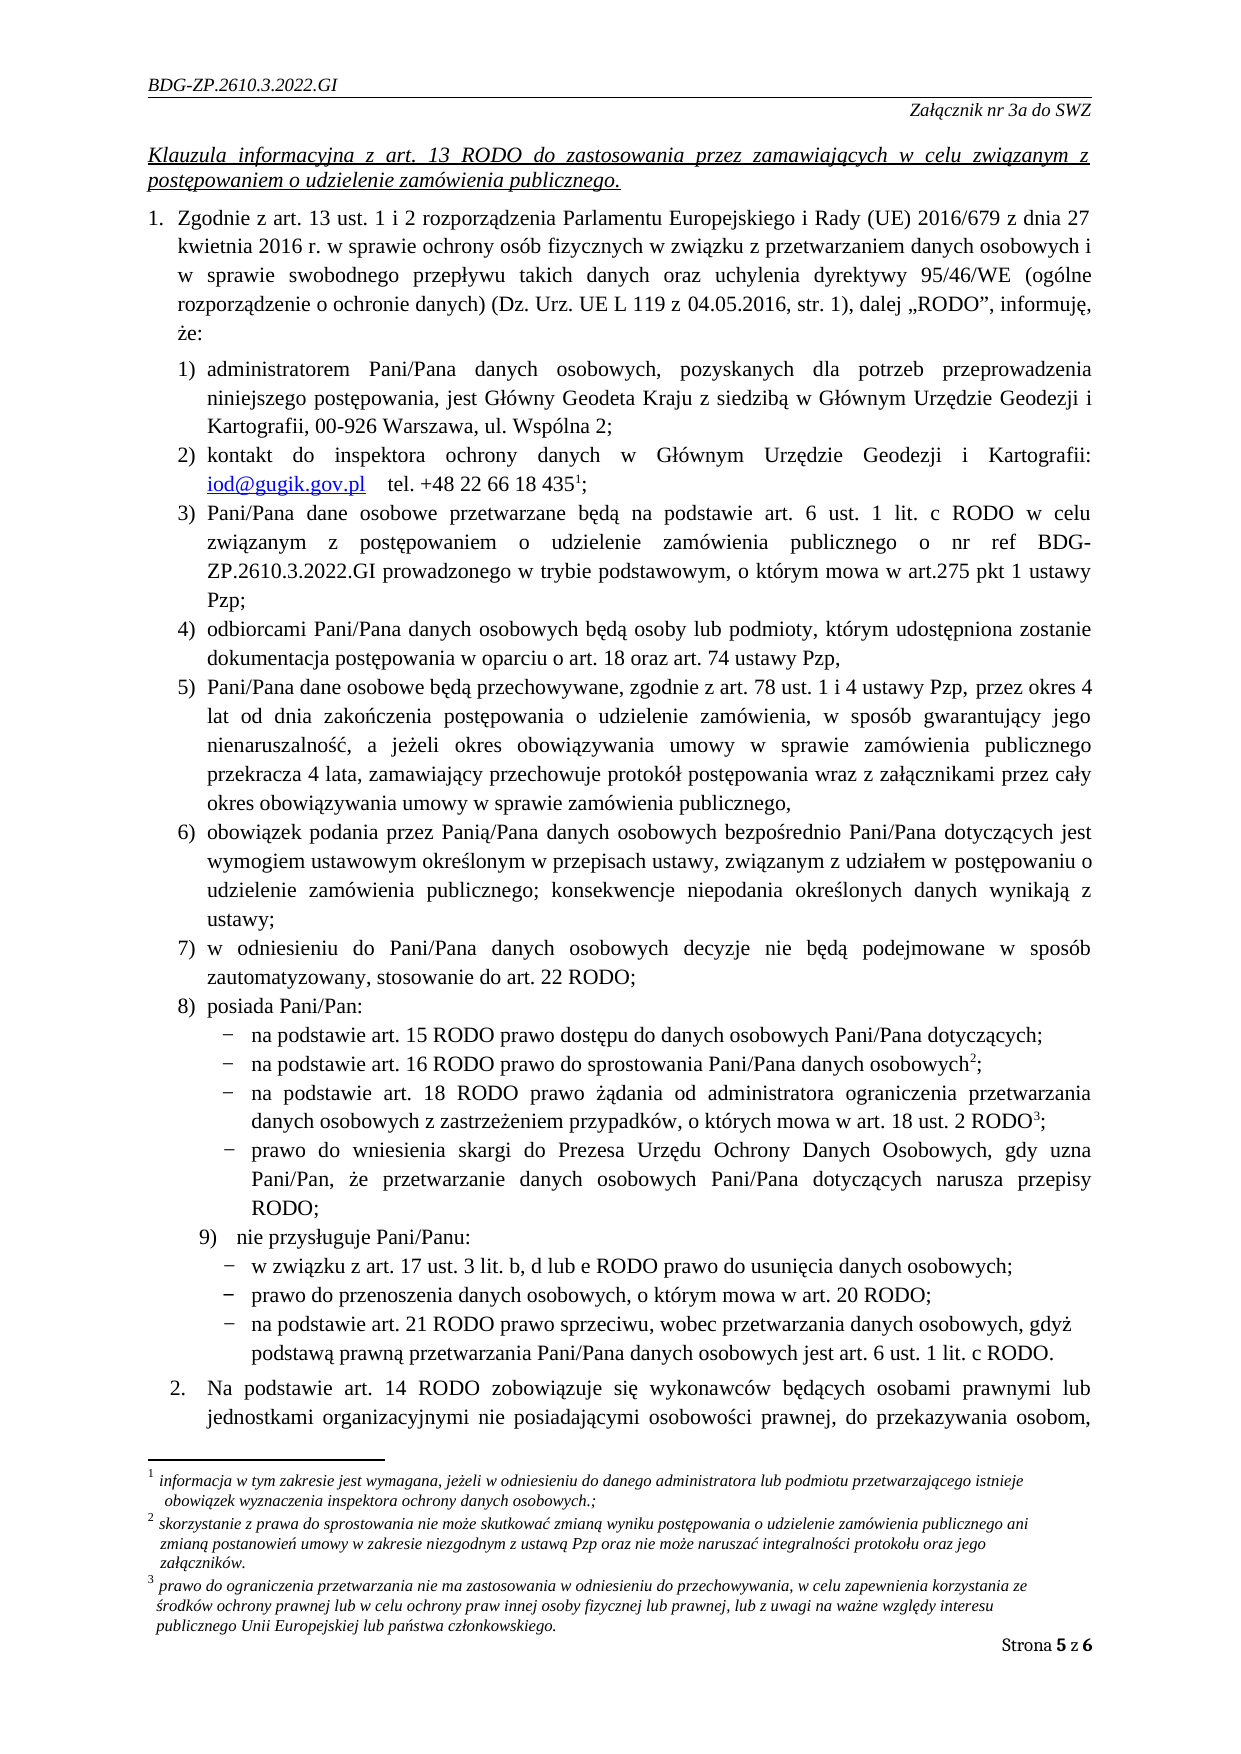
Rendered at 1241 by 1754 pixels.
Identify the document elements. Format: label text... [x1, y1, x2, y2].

list Zgodnie z art. 13 ust. 1 i 2 rozporządzenia Parlamentu Europejskiego i Rady (UE) 2016/679 z dnia 27 kwietnia 2016 r. w sprawie ochrony osób fizycznych w związku z przetwarzaniem danych osobowych i w sprawie swobodnego przepływu takich danych oraz uchylenia dyrektywy 95/46/WE (ogólne rozporządzenie o ochronie danych) (Dz. Urz. UE L 119 z 04.05.2016, str. 1), dalej „RODO”, informuję, że: [148, 204, 1092, 346]
list administratorem Pani/Pana danych osobowych, pozyskanych dla potrzeb przeprowadzenia niniejszego postępowania, jest Główny Geodeta Kraju z siedzibą w Głównym Urzędzie Geodezji i Kartografii, 00-926 Warszawa, ul. Wspólna 2; [177, 356, 1092, 439]
list kontakt do inspektora ochrony danych w Głównym Urzędzie Geodezji i Kartografii: iod@gugik.gov.pl tel. +48 22 66 18 435; [177, 442, 1092, 497]
list posiada Pani/Pan: [177, 993, 1092, 1018]
list na podstawie art. 16 RODO prawo do sprostowania Pani/Pana danych osobowych; [222, 1051, 1092, 1076]
list w związku z art. 17 ust. 3 lit. b, d lub e RODO prawo do usunięcia danych osobowych; [222, 1253, 1092, 1278]
text Klauzula informacyjna z art. 13 RODO do zastosowania przez zamawiających w celu związanym z postępowaniem o udzielenie zamówienia publicznego. [148, 142, 1092, 192]
list odbiorcami Pani/Pana danych osobowych będą osoby lub podmioty, którym udostępniona zostanie dokumentacja postępowania w oparciu o art. 18 oraz art. 74 ustawy Pzp, [177, 616, 1092, 670]
list Pani/Pana dane osobowe będą przechowywane, zgodnie z art. 78 ust. 1 i 4 ustawy Pzp, przez okres 4 lat od dnia zakończenia postępowania o udzielenie zamówienia, w sposób gwarantujący jego nienaruszalność, a jeżeli okres obowiązywania umowy w sprawie zamówienia publicznego przekracza 4 lata, zamawiający przechowuje protokół postępowania wraz z załącznikami przez cały okres obowiązywania umowy w sprawie zamówienia publicznego, [177, 674, 1092, 815]
list prawo do wniesienia skargi do Prezesa Urzędu Ochrony Danych Osobowych, gdy uzna Pani/Pan, że przetwarzanie danych osobowych Pani/Pana dotyczących narusza przepisy RODO; [222, 1137, 1092, 1221]
list prawo do przenoszenia danych osobowych, o którym mowa w art. 20 RODO; [222, 1282, 1092, 1307]
list na podstawie art. 18 RODO prawo żądania od administratora ograniczenia przetwarzania danych osobowych z zastrzeżeniem przypadków, o których mowa w art. 18 ust. 2 RODO; [222, 1079, 1092, 1134]
list w odniesieniu do Pani/Pana danych osobowych decyzje nie będą podejmowane w sposób zautomatyzowany, stosowanie do art. 22 RODO; [177, 935, 1092, 989]
list obowiązek podania przez Panią/Pana danych osobowych bezpośrednio Pani/Pana dotyczących jest wymogiem ustawowym określonym w przepisach ustawy, związanym z udziałem w postępowaniu o udzielenie zamówienia publicznego; konsekwencje niepodania określonych danych wynikają z ustawy; [177, 819, 1092, 931]
list nie przysługuje Pani/Panu: [199, 1224, 1092, 1249]
list na podstawie art. 15 RODO prawo dostępu do danych osobowych Pani/Pana dotyczących; [222, 1022, 1092, 1047]
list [169, 1375, 1092, 1429]
list na podstawie art. 21 RODO prawo sprzeciwu, wobec przetwarzania danych osobowych, gdyż podstawą prawną przetwarzania Pani/Pana danych osobowych jest art. 6 ust. 1 lit. c RODO. [222, 1311, 1092, 1365]
list Pani/Pana dane osobowe przetwarzane będą na podstawie art. 6 ust. 1 lit. c RODO w celu związanym z postępowaniem o udzielenie zamówienia publicznego o nr ref BDG-ZP.2610.3.2022.GI prowadzonego w trybie podstawowym, o którym mowa w art.275 pkt 1 ustawy Pzp; [177, 500, 1092, 612]
